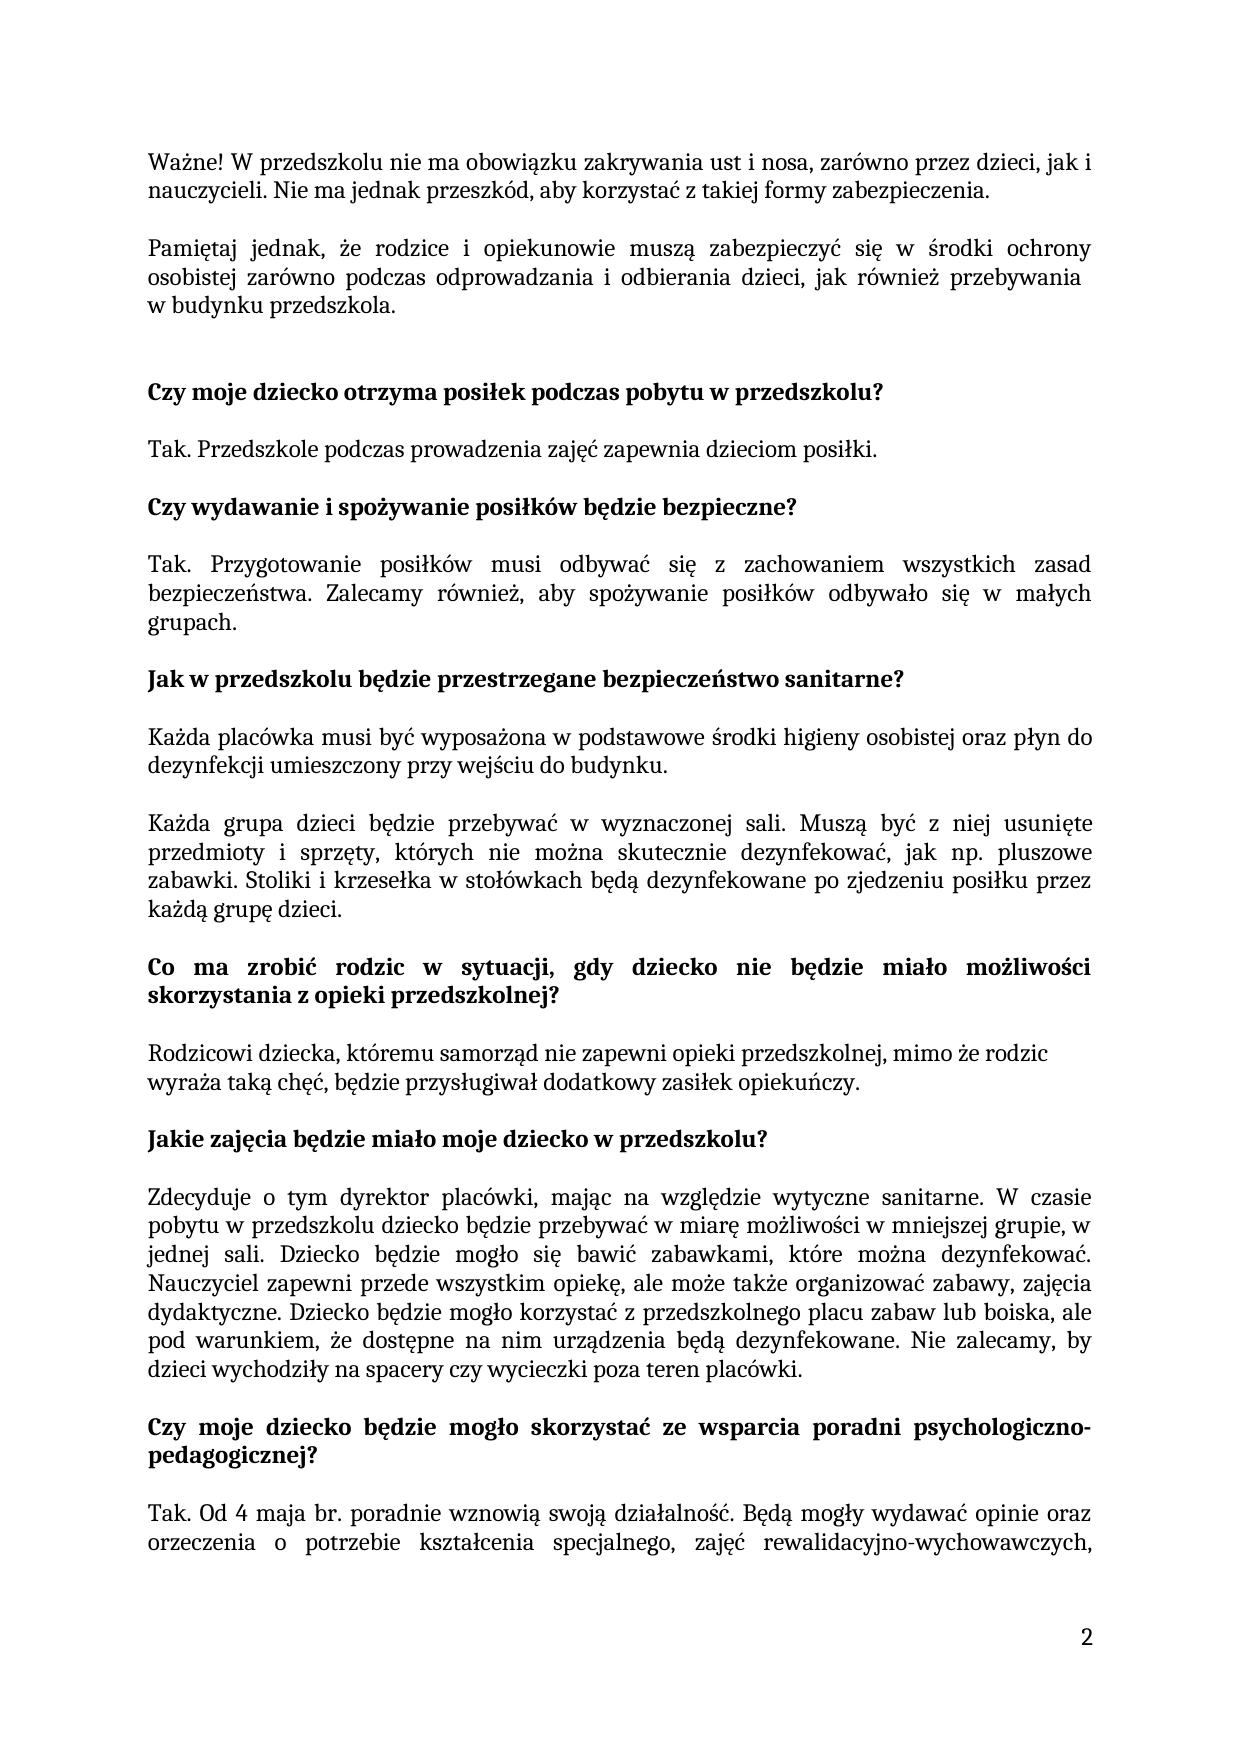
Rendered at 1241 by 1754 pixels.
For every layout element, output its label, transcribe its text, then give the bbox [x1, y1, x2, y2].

text Czy moje dziecko będzie mogło skorzystać ze wsparcia poradni psychologiczno-pedagogicznej? [148, 1413, 1093, 1470]
text Rodzicowi dziecka, któremu samorząd nie zapewni opieki przedszkolnej, mimo że rodzic wyraża taką chęć, będzie przysługiwał dodatkowy zasiłek opiekuńczy. [148, 1039, 1093, 1096]
text Czy wydawanie i spożywanie posiłków będzie bezpieczne? [148, 493, 1093, 521]
text Jak w przedszkolu będzie przestrzegane bezpieczeństwo sanitarne? [148, 665, 1093, 694]
text Pamiętaj jednak, że rodzice i opiekunowie muszą zabezpieczyć się w środki ochrony osobistej zarówno podczas odprowadzania i odbierania dzieci, jak również przebywania w budynku przedszkola. [148, 234, 1093, 320]
text Każda grupa dzieci będzie przebywać w wyznaczonej sali. Muszą być z niej usunięte przedmioty i sprzęty, których nie można skutecznie dezynfekować, jak np. pluszowe zabawki. Stoliki i krzesełka w stołówkach będą dezynfekowane po zjedzeniu posiłku przez każdą grupę dzieci. [148, 809, 1093, 924]
text Tak. Przygotowanie posiłków musi odbywać się z zachowaniem wszystkich zasad bezpieczeństwa. Zalecamy również, aby spożywanie posiłków odbywało się w małych grupach. [148, 550, 1093, 636]
text Jakie zajęcia będzie miało moje dziecko w przedszkolu? [148, 1125, 1093, 1154]
text Co ma zrobić rodzic w sytuacji, gdy dziecko nie będzie miało możliwości skorzystania z opieki przedszkolnej? [148, 953, 1093, 1010]
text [148, 1499, 1093, 1556]
text Zdecyduje o tym dyrektor placówki, mając na względzie wytyczne sanitarne. W czasie pobytu w przedszkolu dziecko będzie przebywać w miarę możliwości w mniejszej grupie, w jednej sali. Dziecko będzie mogło się bawić zabawkami, które można dezynfekować. Nauczyciel zapewni przede wszystkim opiekę, ale może także organizować zabawy, zajęcia dydaktyczne. Dziecko będzie mogło korzystać z przedszkolnego placu zabaw lub boiska, ale pod warunkiem, że dostępne na nim urządzenia będą dezynfekowane. Nie zalecamy, by dzieci wychodziły na spacery czy wycieczki poza teren placówki. [148, 1183, 1093, 1384]
text Tak. Przedszkole podczas prowadzenia zajęć zapewnia dzieciom posiłki. [148, 435, 1093, 464]
text Czy moje dziecko otrzyma posiłek podczas pobytu w przedszkolu? [148, 378, 1093, 406]
text Każda placówka musi być wyposażona w podstawowe środki higieny osobistej oraz płyn do dezynfekcji umieszczony przy wejściu do budynku. [148, 723, 1093, 780]
text Ważne! W przedszkolu nie ma obowiązku zakrywania ust i nosa, zarówno przez dzieci, jak i nauczycieli. Nie ma jednak przeszkód, aby korzystać z takiej formy zabezpieczenia. [148, 148, 1093, 205]
